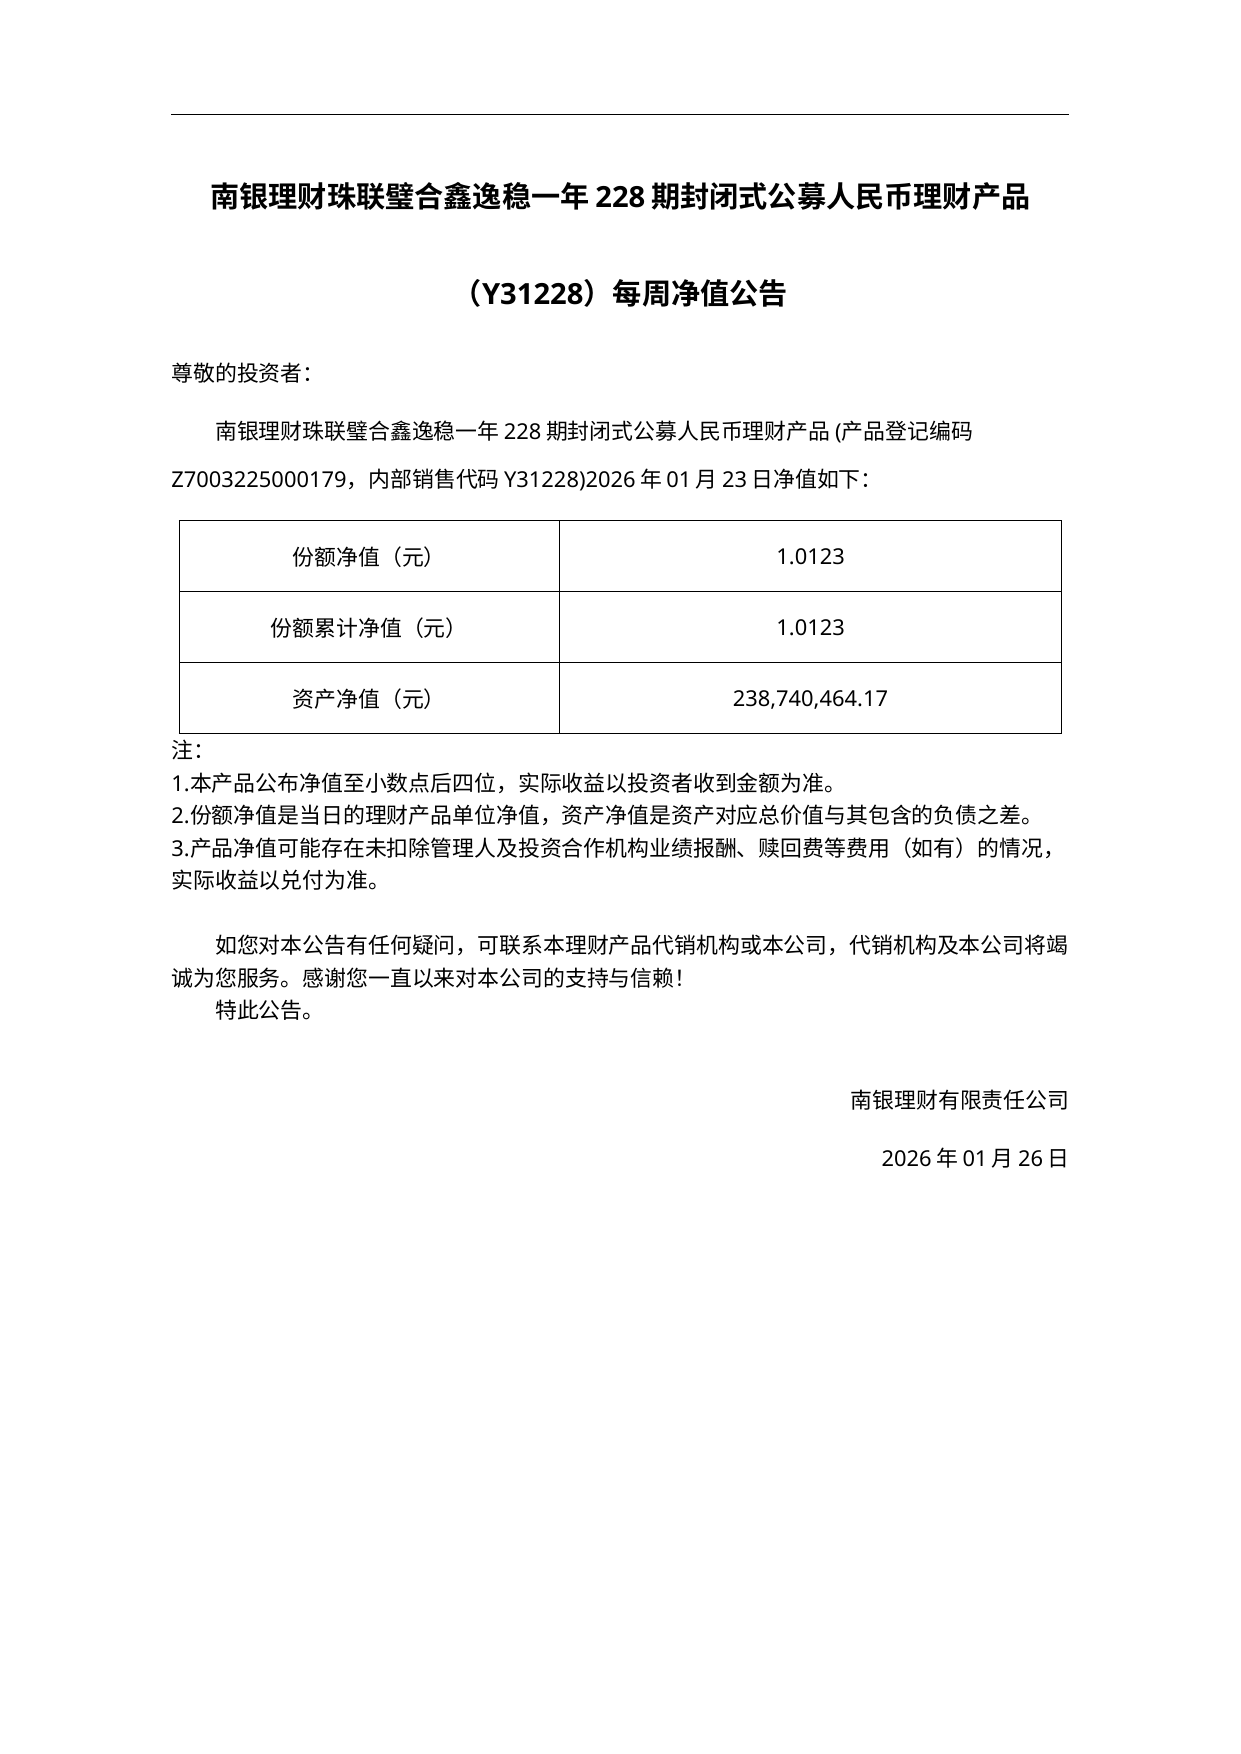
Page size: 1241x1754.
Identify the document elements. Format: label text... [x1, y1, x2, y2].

table_header 份额净值（元） [180, 521, 559, 591]
text 2026年01月26日 [171, 1140, 1069, 1173]
table_cell 238,740,464.17 [560, 663, 1061, 733]
text 尊敬的投资者： [171, 355, 1069, 388]
text 2.份额净值是当日的理财产品单位净值，资产净值是资产对应总价值与其包含的负债之差。 [171, 798, 1069, 830]
text 南银理财有限责任公司 [171, 1082, 1069, 1115]
text 南银理财珠联璧合鑫逸稳一年228期封闭式公募人民币理财产品 (产品登记编码Z7003225000179，内部销售代码Y31228)2026年01月23日净值如下： [171, 413, 1069, 494]
table_cell 资产净值（元） [180, 663, 559, 733]
text 1.本产品公布净值至小数点后四位，实际收益以投资者收到金额为准。 [171, 765, 1069, 798]
text 3.产品净值可能存在未扣除管理人及投资合作机构业绩报酬、赎回费等费用（如有）的情况，实际收益以兑付为准。 [171, 830, 1069, 895]
table_cell 份额累计净值（元） [180, 592, 559, 662]
text 注： [171, 733, 1069, 765]
table_cell 1.0123 [560, 592, 1061, 662]
text 南银理财珠联璧合鑫逸稳一年228期封闭式公募人民币理财产品（Y31228）每周净值公告 [171, 162, 1069, 324]
text 特此公告。 [171, 993, 1069, 1025]
text 如您对本公告有任何疑问，可联系本理财产品代销机构或本公司，代销机构及本公司将竭诚为您服务。感谢您一直以来对本公司的支持与信赖！ [171, 928, 1069, 993]
table_header 1.0123 [560, 521, 1061, 591]
